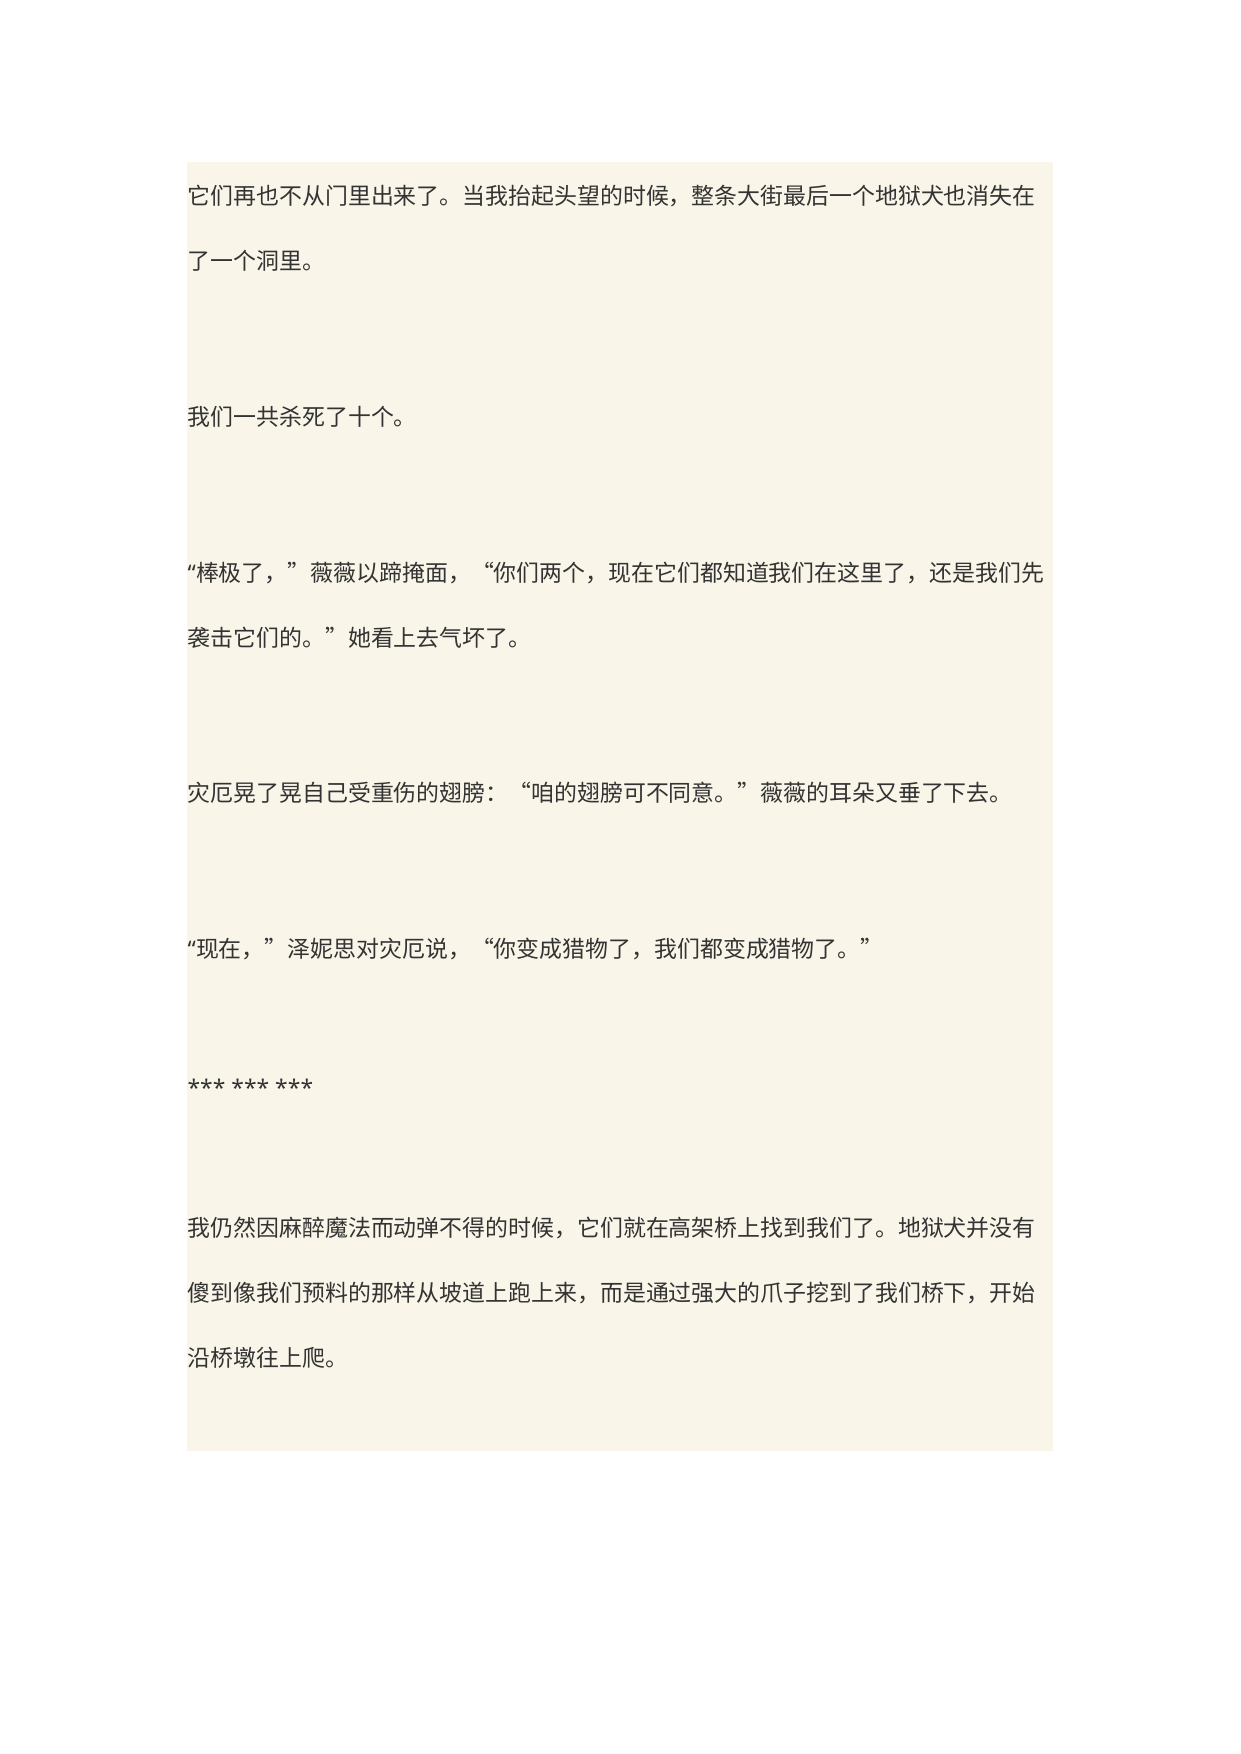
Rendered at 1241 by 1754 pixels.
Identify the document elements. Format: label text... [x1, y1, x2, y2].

text *** *** *** [187, 1071, 1053, 1104]
text “现在，”泽妮思对灾厄说，“你变成猎物了，我们都变成猎物了。” [187, 915, 1053, 980]
text 它们再也不从门里出来了。当我抬起头望的时候，整条大街最后一个地狱犬也消失在了一个洞里。 [187, 162, 1053, 292]
text 灾厄晃了晃自己受重伤的翅膀：“咱的翅膀可不同意。”薇薇的耳朵又垂了下去。 [187, 759, 1053, 824]
text 我仍然因麻醉魔法而动弹不得的时候，它们就在高架桥上找到我们了。地狱犬并没有傻到像我们预料的那样从坡道上跑上来，而是通过强大的爪子挖到了我们桥下，开始沿桥墩往上爬。 [187, 1194, 1053, 1389]
text “棒极了，”薇薇以蹄掩面，“你们两个，现在它们都知道我们在这里了，还是我们先袭击它们的。”她看上去气坏了。 [187, 539, 1053, 669]
text 我们一共杀死了十个。 [187, 383, 1053, 448]
